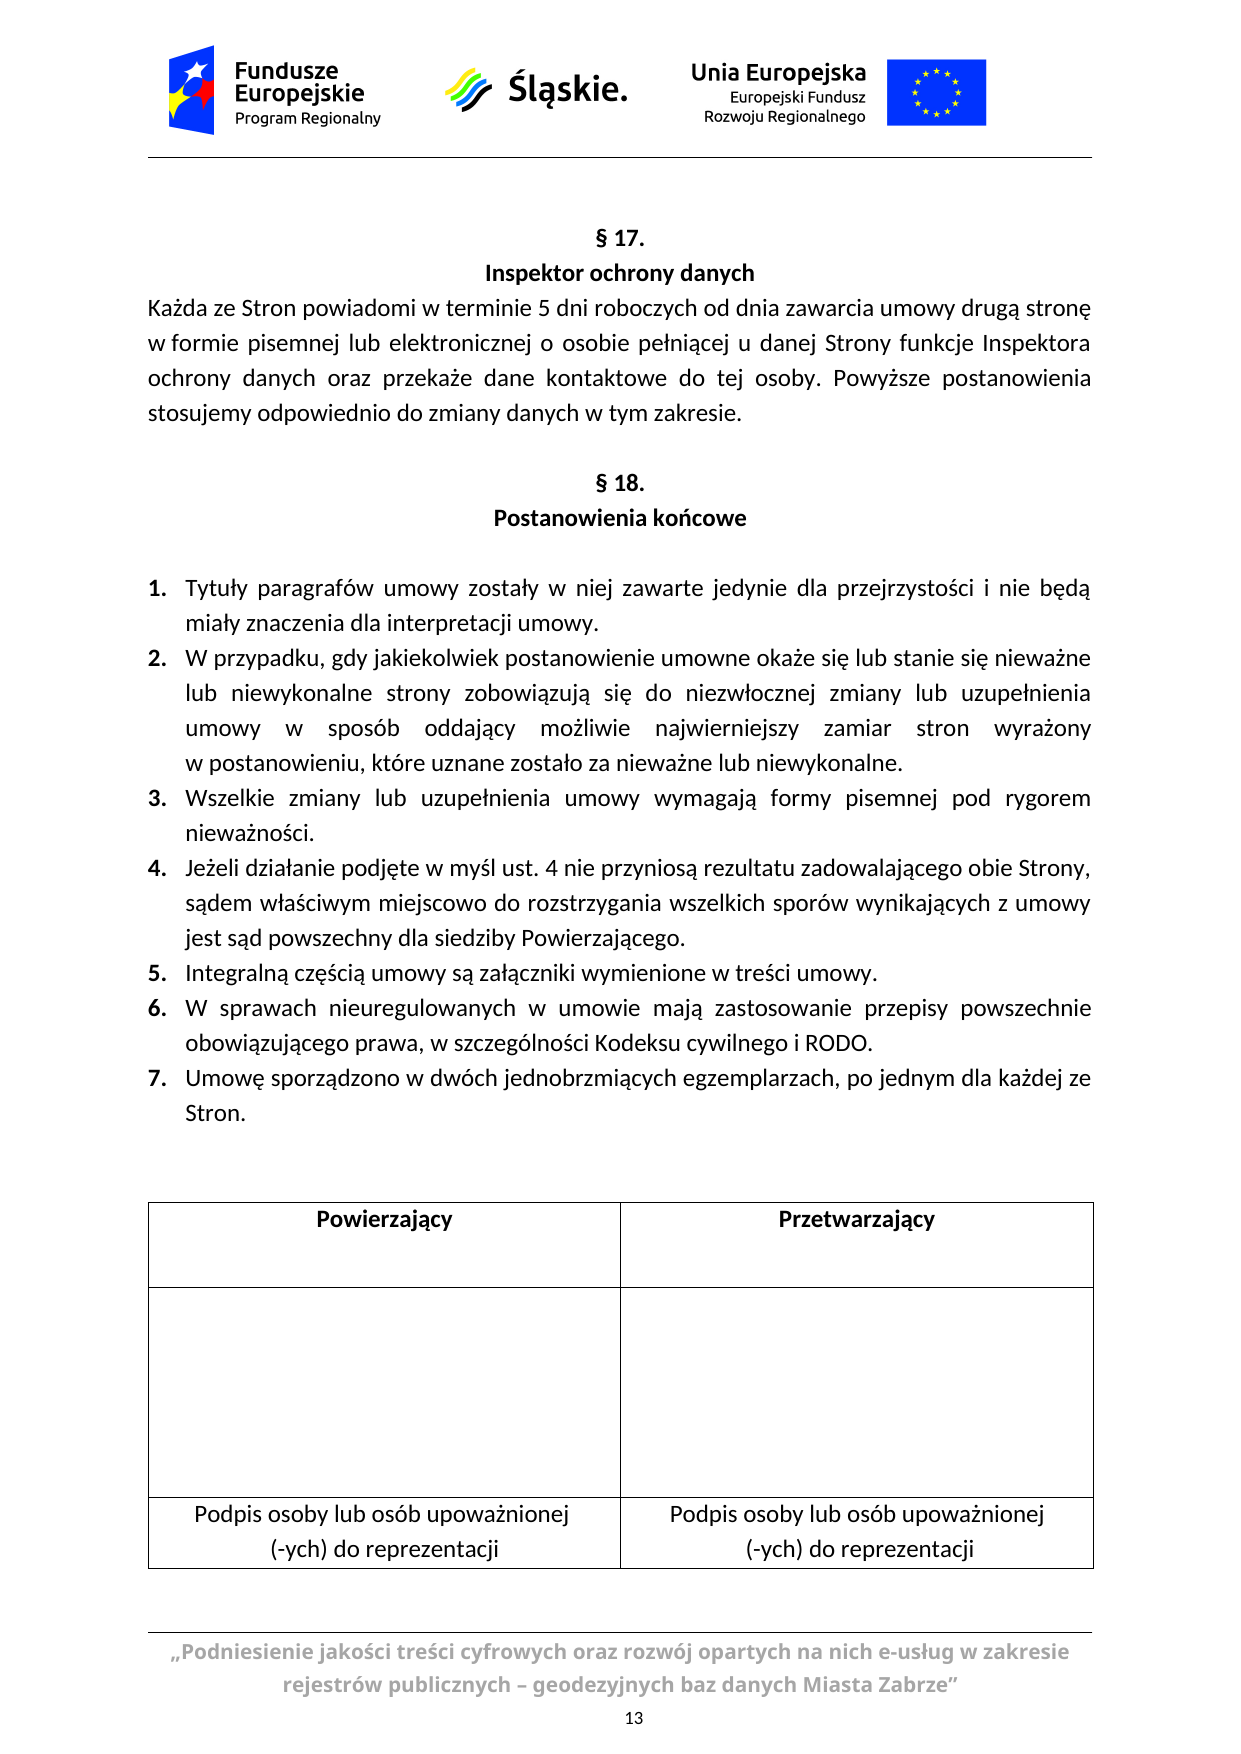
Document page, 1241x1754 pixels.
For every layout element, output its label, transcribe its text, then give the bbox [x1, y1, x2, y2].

table_cell Podpis osoby lub osób upoważnionej (-ych) do reprezentacji [621, 1498, 1093, 1568]
list Integralną częścią umowy są załączniki wymienione w treści umowy. [148, 957, 1092, 988]
table_header Powierzający [149, 1203, 620, 1287]
table_cell [149, 1288, 620, 1497]
text § 17. [148, 222, 1092, 253]
list Wszelkie zmiany lub uzupełnienia umowy wymagają formy pisemnej pod rygorem nieważności. [148, 782, 1092, 848]
table_cell Podpis osoby lub osób upoważnionej (-ych) do reprezentacji [149, 1498, 620, 1568]
text Inspektor ochrony danych [148, 257, 1092, 288]
text § 18. [148, 467, 1092, 498]
picture [147, 23, 1008, 155]
table_header Przetwarzający [621, 1203, 1093, 1287]
list Umowę sporządzono w dwóch jednobrzmiących egzemplarzach, po jednym dla każdej ze Stron. [148, 1062, 1092, 1128]
table_cell [621, 1288, 1093, 1497]
text Każda ze Stron powiadomi w terminie 5 dni roboczych od dnia zawarcia umowy drugą stronę w formie pisemnej lub elektronicznej o osobie pełniącej u danej Strony funkcje Inspektora ochrony danych oraz przekaże dane kontaktowe do tej osoby. Powyższe postanowienia stosujemy odpowiednio do zmiany danych w tym zakresie. [148, 292, 1092, 428]
list W sprawach nieuregulowanych w umowie mają zastosowanie przepisy powszechnie obowiązującego prawa, w szczególności Kodeksu cywilnego i RODO. [148, 992, 1092, 1058]
list Tytuły paragrafów umowy zostały w niej zawarte jedynie dla przejrzystości i nie będą miały znaczenia dla interpretacji umowy. [148, 572, 1092, 638]
list W przypadku, gdy jakiekolwiek postanowienie umowne okaże się lub stanie się nieważne lub niewykonalne strony zobowiązują się do niezwłocznej zmiany lub uzupełnienia umowy w sposób oddający możliwie najwierniejszy zamiar stron wyrażony w postanowieniu, które uznane zostało za nieważne lub niewykonalne. [148, 642, 1092, 778]
text Postanowienia końcowe [148, 502, 1092, 533]
list Jeżeli działanie podjęte w myśl ust. 4 nie przyniosą rezultatu zadowalającego obie Strony, sądem właściwym miejscowo do rozstrzygania wszelkich sporów wynikających z umowy jest sąd powszechny dla siedziby Powierzającego. [148, 852, 1092, 953]
